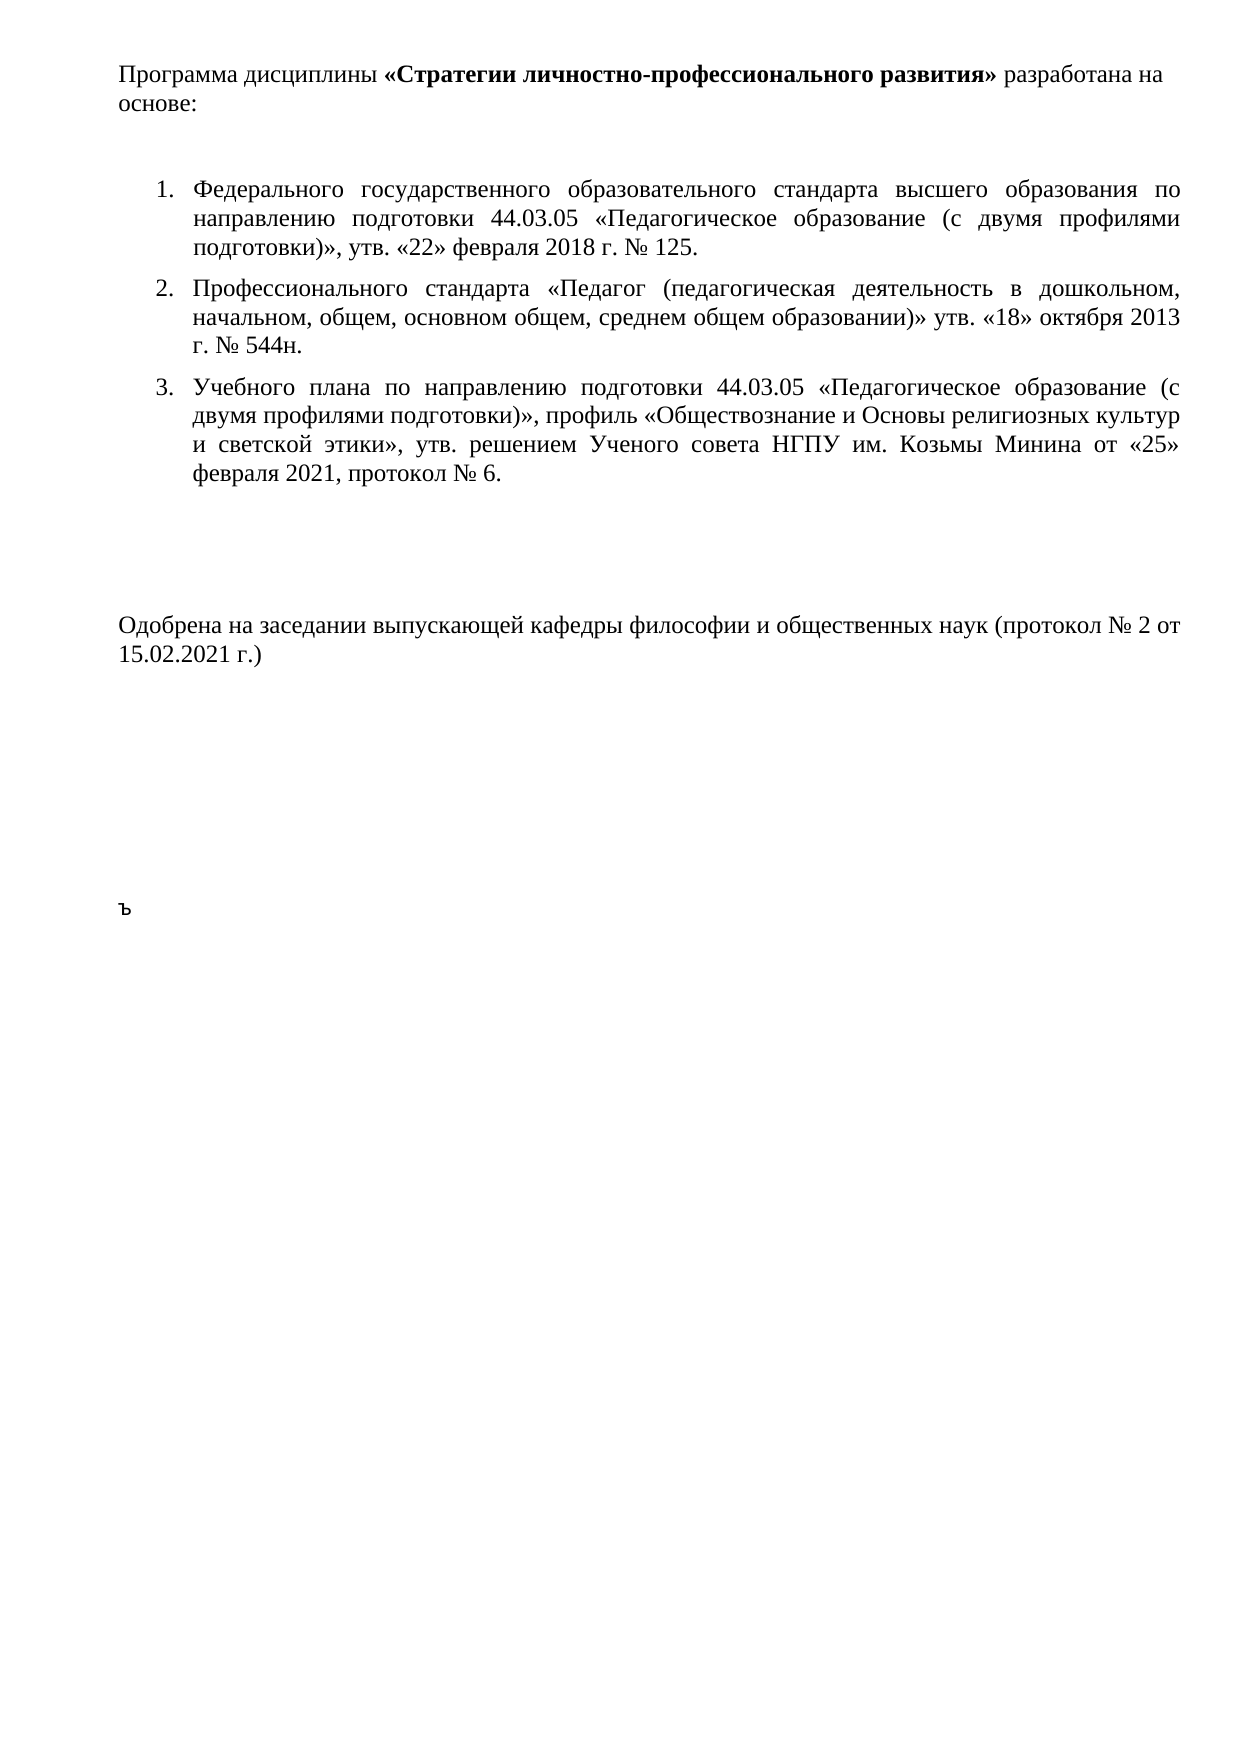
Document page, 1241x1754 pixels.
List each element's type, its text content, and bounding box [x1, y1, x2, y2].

text Программа дисциплины «Стратегии личностно-профессионального развития» разработана на основе: [118, 59, 1181, 117]
text Одобрена на заседании выпускающей кафедры философии и общественных наук (протокол № 2 от 15.02.2021 г.) [118, 610, 1181, 668]
text ъ [118, 891, 1181, 922]
list Федерального государственного образовательного стандарта высшего образования по направлению подготовки 44.03.05 «Педагогическое образование (с двумя профилями подготовки)», утв. «22» февраля 2018 г. № 125. [156, 174, 1181, 260]
list Учебного плана по направлению подготовки 44.03.05 «Педагогическое образование (с двумя профилями подготовки)», профиль «Обществознание и Основы религиозных культур и светской этики», утв. решением Ученого совета НГПУ им. Козьмы Минина от «25» февраля 2021, протокол № 6. [155, 372, 1181, 487]
list Профессионального стандарта «Педагог (педагогическая деятельность в дошкольном, начальном, общем, основном общем, среднем общем образовании)» утв. «18» октября 2013 г. № 544н. [155, 273, 1181, 359]
